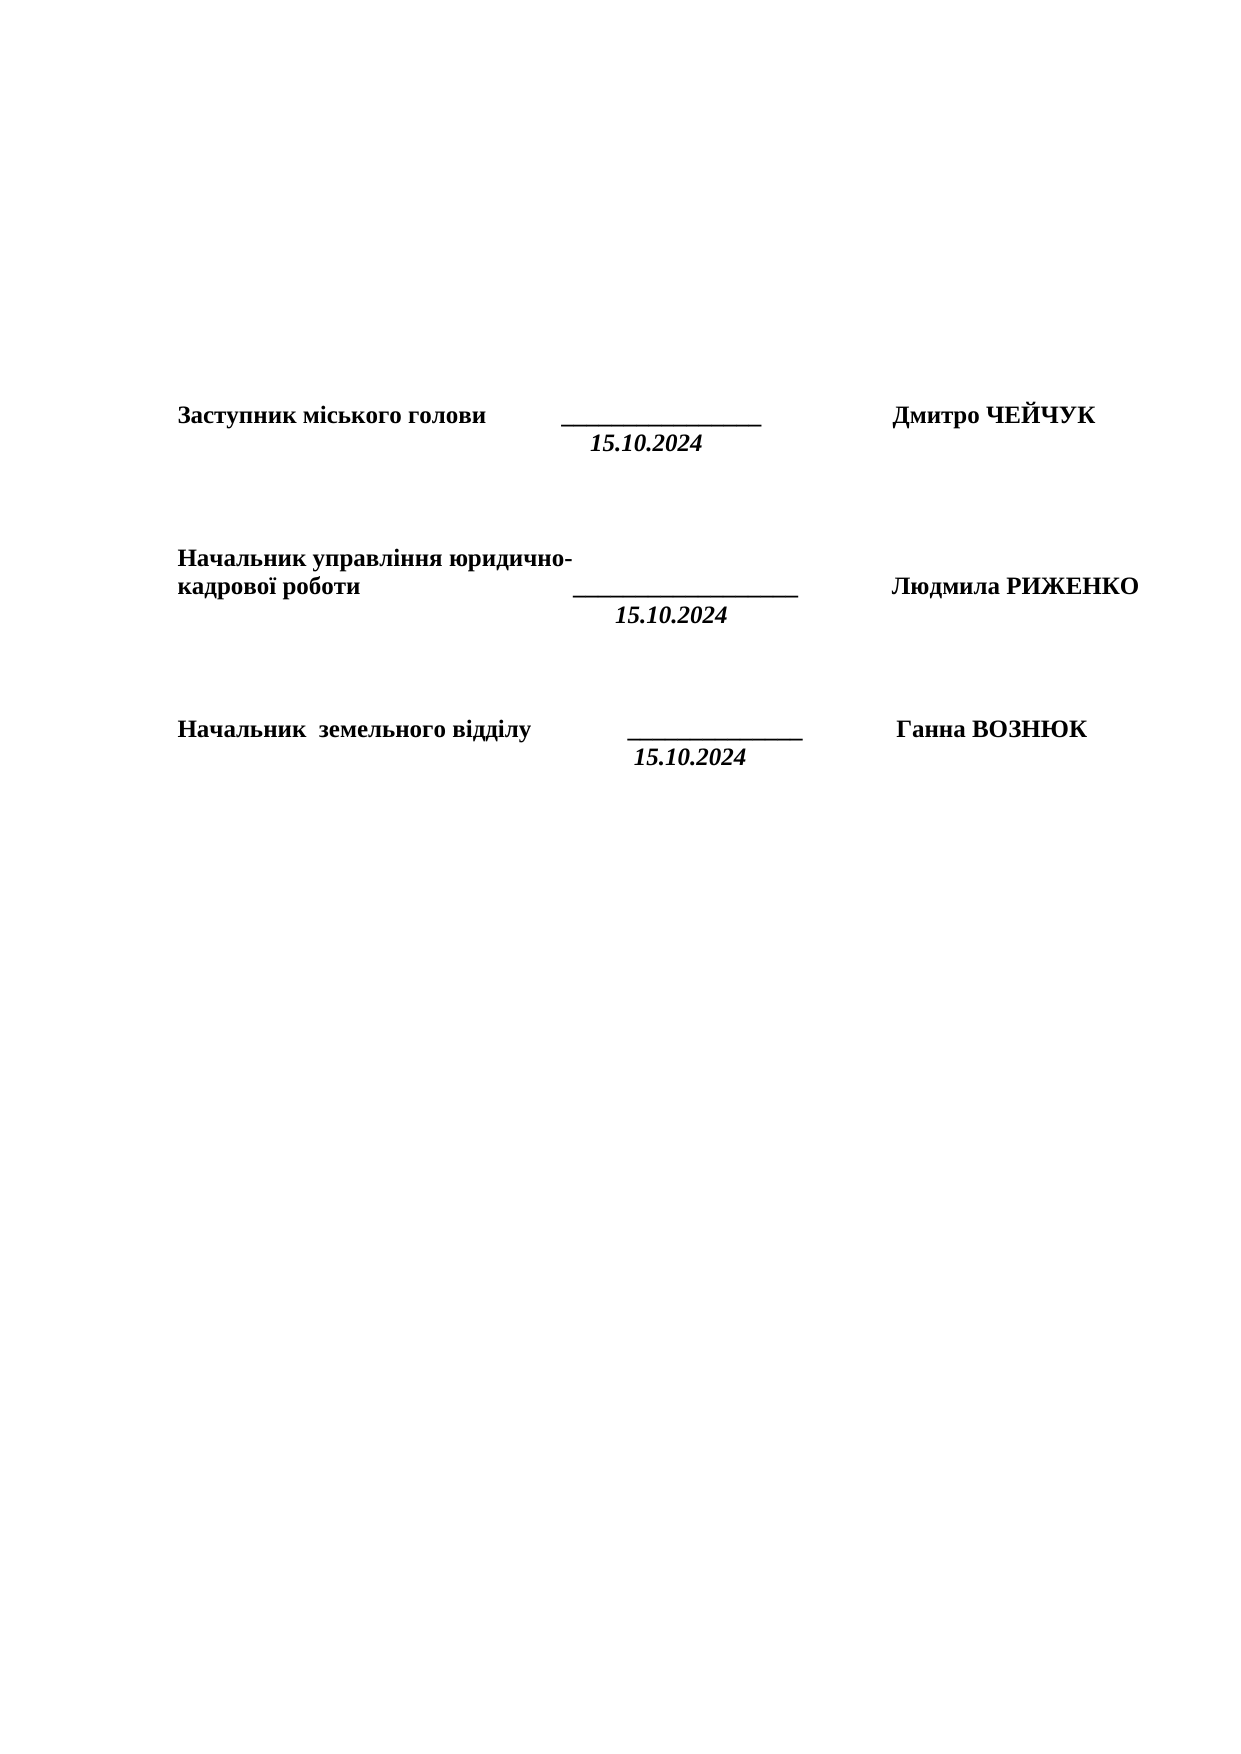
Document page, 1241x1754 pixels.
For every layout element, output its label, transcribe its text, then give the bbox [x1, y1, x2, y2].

text кадрової роботи __________________ Людмила РИЖЕНКО [177, 571, 1152, 600]
text Заступник міського голови ________________ Дмитро ЧЕЙЧУК [177, 400, 1152, 428]
text Начальник управління юридично- [177, 514, 1152, 571]
text 15.10.2024 [177, 428, 1152, 485]
text Начальник земельного відділу ______________ Ганна ВОЗНЮК [177, 714, 1152, 742]
text 15.10.2024 [177, 742, 1152, 771]
text 15.10.2024 [177, 600, 1152, 714]
